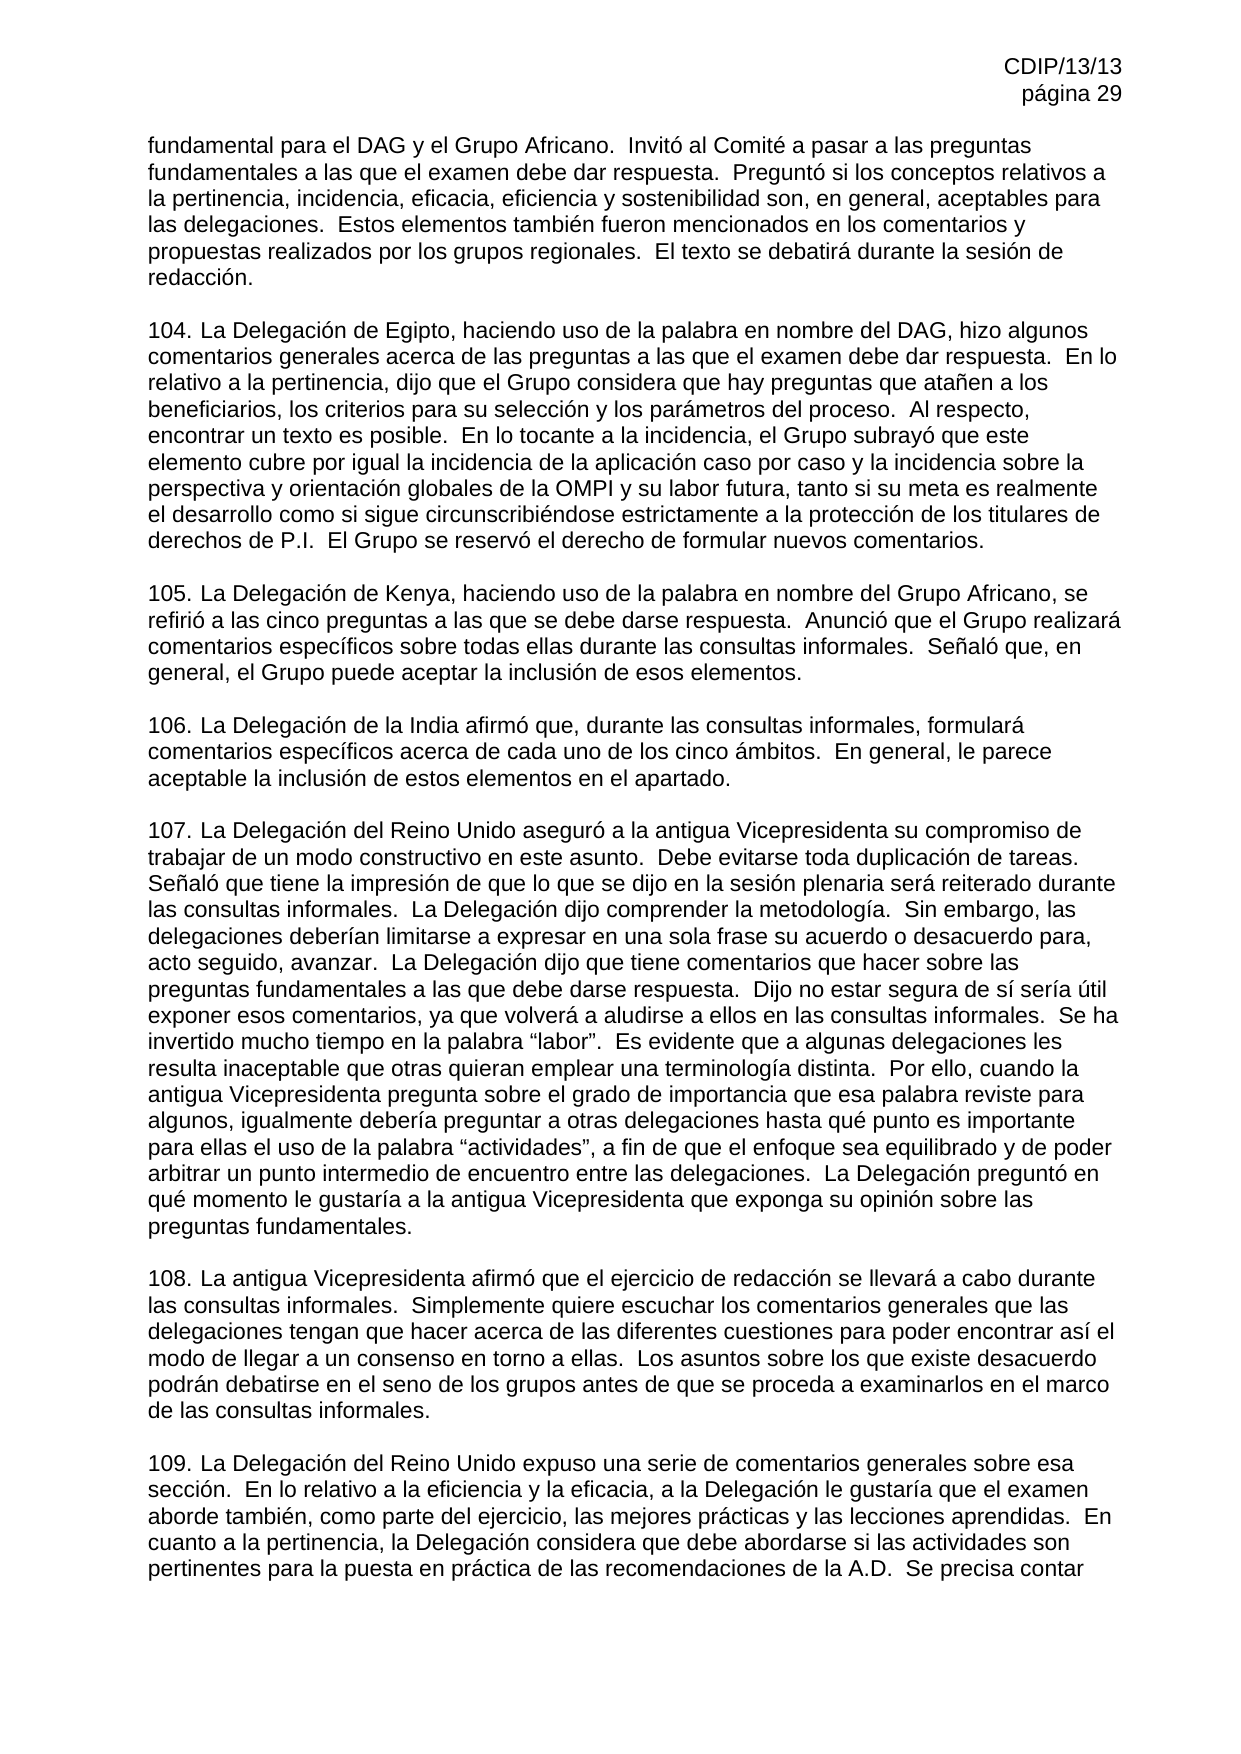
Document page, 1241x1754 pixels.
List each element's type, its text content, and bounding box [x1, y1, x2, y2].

list La Delegación de la India afirmó que, durante las consultas informales, formulará comentarios específicos acerca de cada uno de los cinco ámbitos. En general, le parece aceptable la inclusión de estos elementos en el apartado. [148, 712, 1122, 791]
list La Delegación de Kenya, haciendo uso de la palabra en nombre del Grupo Africano, se refirió a las cinco preguntas a las que se debe darse respuesta. Anunció que el Grupo realizará comentarios específicos sobre todas ellas durante las consultas informales. Señaló que, en general, el Grupo puede aceptar la inclusión de esos elementos. [148, 580, 1122, 686]
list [148, 132, 1122, 290]
list La Delegación de Egipto, haciendo uso de la palabra en nombre del DAG, hizo algunos comentarios generales acerca de las preguntas a las que el examen debe dar respuesta. En lo relativo a la pertinencia, dijo que el Grupo considera que hay preguntas que atañen a los beneficiarios, los criterios para su selección y los parámetros del proceso. Al respecto, encontrar un texto es posible. En lo tocante a la incidencia, el Grupo subrayó que este elemento cubre por igual la incidencia de la aplicación caso por caso y la incidencia sobre la perspectiva y orientación globales de la OMPI y su labor futura, tanto si su meta es realmente el desarrollo como si sigue circunscribiéndose estrictamente a la protección de los titulares de derechos de P.I. El Grupo se reservó el derecho de formular nuevos comentarios. [148, 317, 1122, 554]
list La antigua Vicepresidenta afirmó que el ejercicio de redacción se llevará a cabo durante las consultas informales. Simplemente quiere escuchar los comentarios generales que las delegaciones tengan que hacer acerca de las diferentes cuestiones para poder encontrar así el modo de llegar a un consenso en torno a ellas. Los asuntos sobre los que existe desacuerdo podrán debatirse en el seno de los grupos antes de que se proceda a examinarlos en el marco de las consultas informales. [148, 1265, 1122, 1423]
list La Delegación del Reino Unido aseguró a la antigua Vicepresidenta su compromiso de trabajar de un modo constructivo en este asunto. Debe evitarse toda duplicación de tareas. Señaló que tiene la impresión de que lo que se dijo en la sesión plenaria será reiterado durante las consultas informales. La Delegación dijo comprender la metodología. Sin embargo, las delegaciones deberían limitarse a expresar en una sola frase su acuerdo o desacuerdo para, acto seguido, avanzar. La Delegación dijo que tiene comentarios que hacer sobre las preguntas fundamentales a las que debe darse respuesta. Dijo no estar segura de sí sería útil exponer esos comentarios, ya que volverá a aludirse a ellos en las consultas informales. Se ha invertido mucho tiempo en la palabra “labor”. Es evidente que a algunas delegaciones les resulta inaceptable que otras quieran emplear una terminología distinta. Por ello, cuando la antigua Vicepresidenta pregunta sobre el grado de importancia que esa palabra reviste para algunos, igualmente debería preguntar a otras delegaciones hasta qué punto es importante para ellas el uso de la palabra “actividades”, a fin de que el enfoque sea equilibrado y de poder arbitrar un punto intermedio de encuentro entre las delegaciones. La Delegación preguntó en qué momento le gustaría a la antigua Vicepresidenta que exponga su opinión sobre las preguntas fundamentales. [148, 817, 1122, 1239]
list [148, 1450, 1122, 1582]
